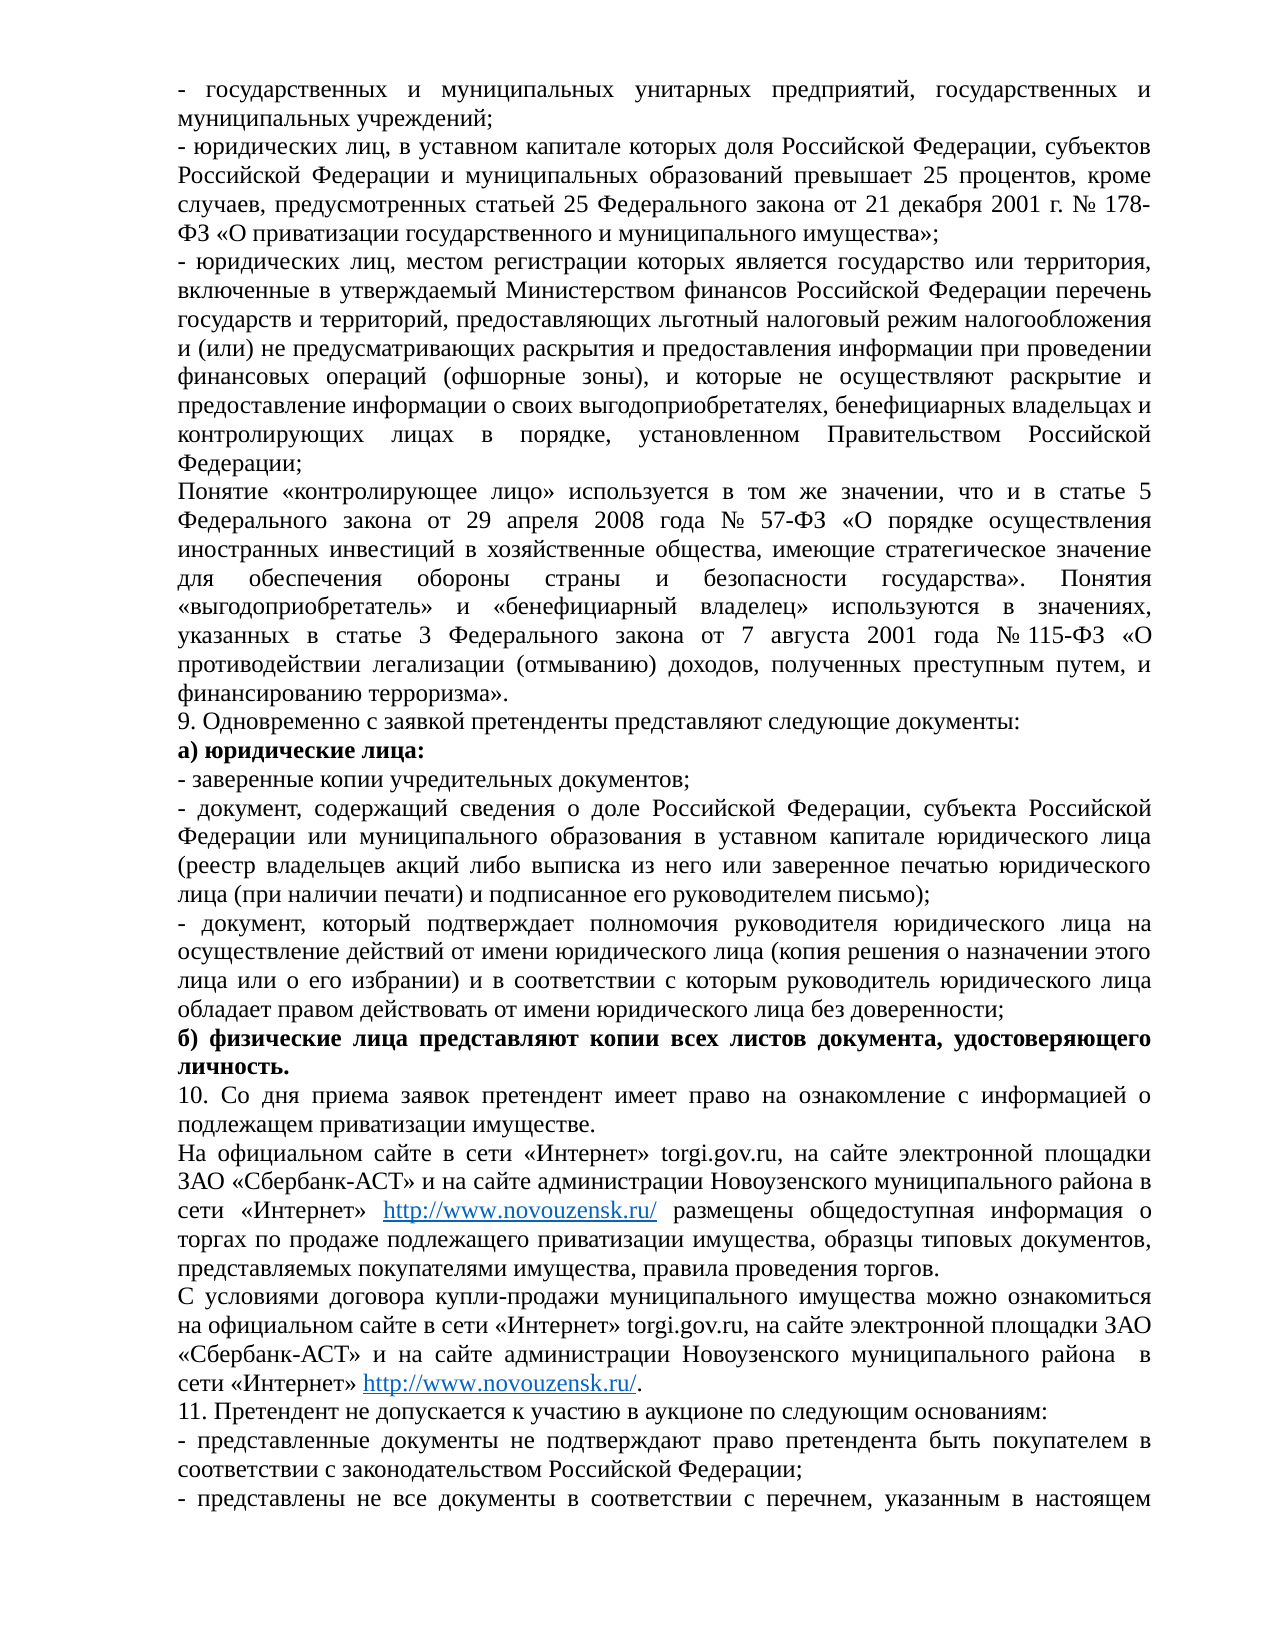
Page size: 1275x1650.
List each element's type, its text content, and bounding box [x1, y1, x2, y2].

text 9. Одновременно с заявкой претенденты представляют следующие документы: [177, 706, 1152, 735]
text 11. Претендент не допускается к участию в аукционе по следующим основаниям: [177, 1396, 1152, 1425]
text Понятие «контролирующее лицо» используется в том же значении, что и в статье 5 Федерального закона от 29 апреля 2008 года № 57-ФЗ «О порядке осуществления иностранных инвестиций в хозяйственные общества, имеющие стратегическое значение для обеспечения обороны страны и безопасности государства». Понятия «выгодоприобретатель» и «бенефициарный владелец» используются в значениях, указанных в статье 3 Федерального закона от 7 августа 2001 года № 115-ФЗ «О противодействии легализации (отмыванию) доходов, полученных преступным путем, и финансированию терроризма». [177, 476, 1152, 706]
text - юридических лиц, местом регистрации которых является государство или территория, включенные в утверждаемый Министерством финансов Российской Федерации перечень государств и территорий, предоставляющих льготный налоговый режим налогообложения и (или) не предусматривающих раскрытия и предоставления информации при проведении финансовых операций (офшорные зоны), и которые не осуществляют раскрытие и предоставление информации о своих выгодоприобретателях, бенефициарных владельцах и контролирующих лицах в порядке, установленном Правительством Российской Федерации; [177, 246, 1152, 476]
text а) юридические лица: [177, 735, 1152, 764]
text - представленные документы не подтверждают право претендента быть покупателем в соответствии с законодательством Российской Федерации; [177, 1425, 1152, 1483]
text - документ, содержащий сведения о доле Российской Федерации, субъекта Российской Федерации или муниципального образования в уставном капитале юридического лица (реестр владельцев акций либо выписка из него или заверенное печатью юридического лица (при наличии печати) и подписанное его руководителем письмо); [177, 793, 1152, 908]
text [177, 1483, 1152, 1511]
text - юридических лиц, в уставном капитале которых доля Российской Федерации, субъектов Российской Федерации и муниципальных образований превышает 25 процентов, кроме случаев, предусмотренных статьей 25 Федерального закона от 21 декабря 2001 г. № 178-ФЗ «О приватизации государственного и муниципального имущества»; [177, 131, 1152, 246]
text - заверенные копии учредительных документов; [177, 764, 1152, 793]
text б) физические лица представляют копии всех листов документа, удостоверяющего личность. [177, 1023, 1152, 1080]
text На официальном сайте в сети «Интернет» torgi.gov.ru, на сайте электронной площадки ЗАО «Сбербанк-АСТ» и на сайте администрации Новоузенского муниципального района в сети «Интернет» http://www.novouzensk.ru/ размещены общедоступная информация о торгах по продаже подлежащего приватизации имущества, образцы типовых документов, представляемых покупателями имущества, правила проведения торгов. [177, 1138, 1152, 1281]
text С условиями договора купли-продажи муниципального имущества можно ознакомиться на официальном сайте в сети «Интернет» torgi.gov.ru, на сайте электронной площадки ЗАО «Сбербанк-АСТ» и на сайте администрации Новоузенского муниципального района в сети «Интернет» http://www.novouzensk.ru/. [177, 1281, 1152, 1396]
text 10. Со дня приема заявок претендент имеет право на ознакомление с информацией о подлежащем приватизации имуществе. [177, 1080, 1152, 1138]
text - документ, который подтверждает полномочия руководителя юридического лица на осуществление действий от имени юридического лица (копия решения о назначении этого лица или о его избрании) и в соответствии с которым руководитель юридического лица обладает правом действовать от имени юридического лица без доверенности; [177, 908, 1152, 1023]
text - государственных и муниципальных унитарных предприятий, государственных и муниципальных учреждений; [177, 74, 1152, 131]
